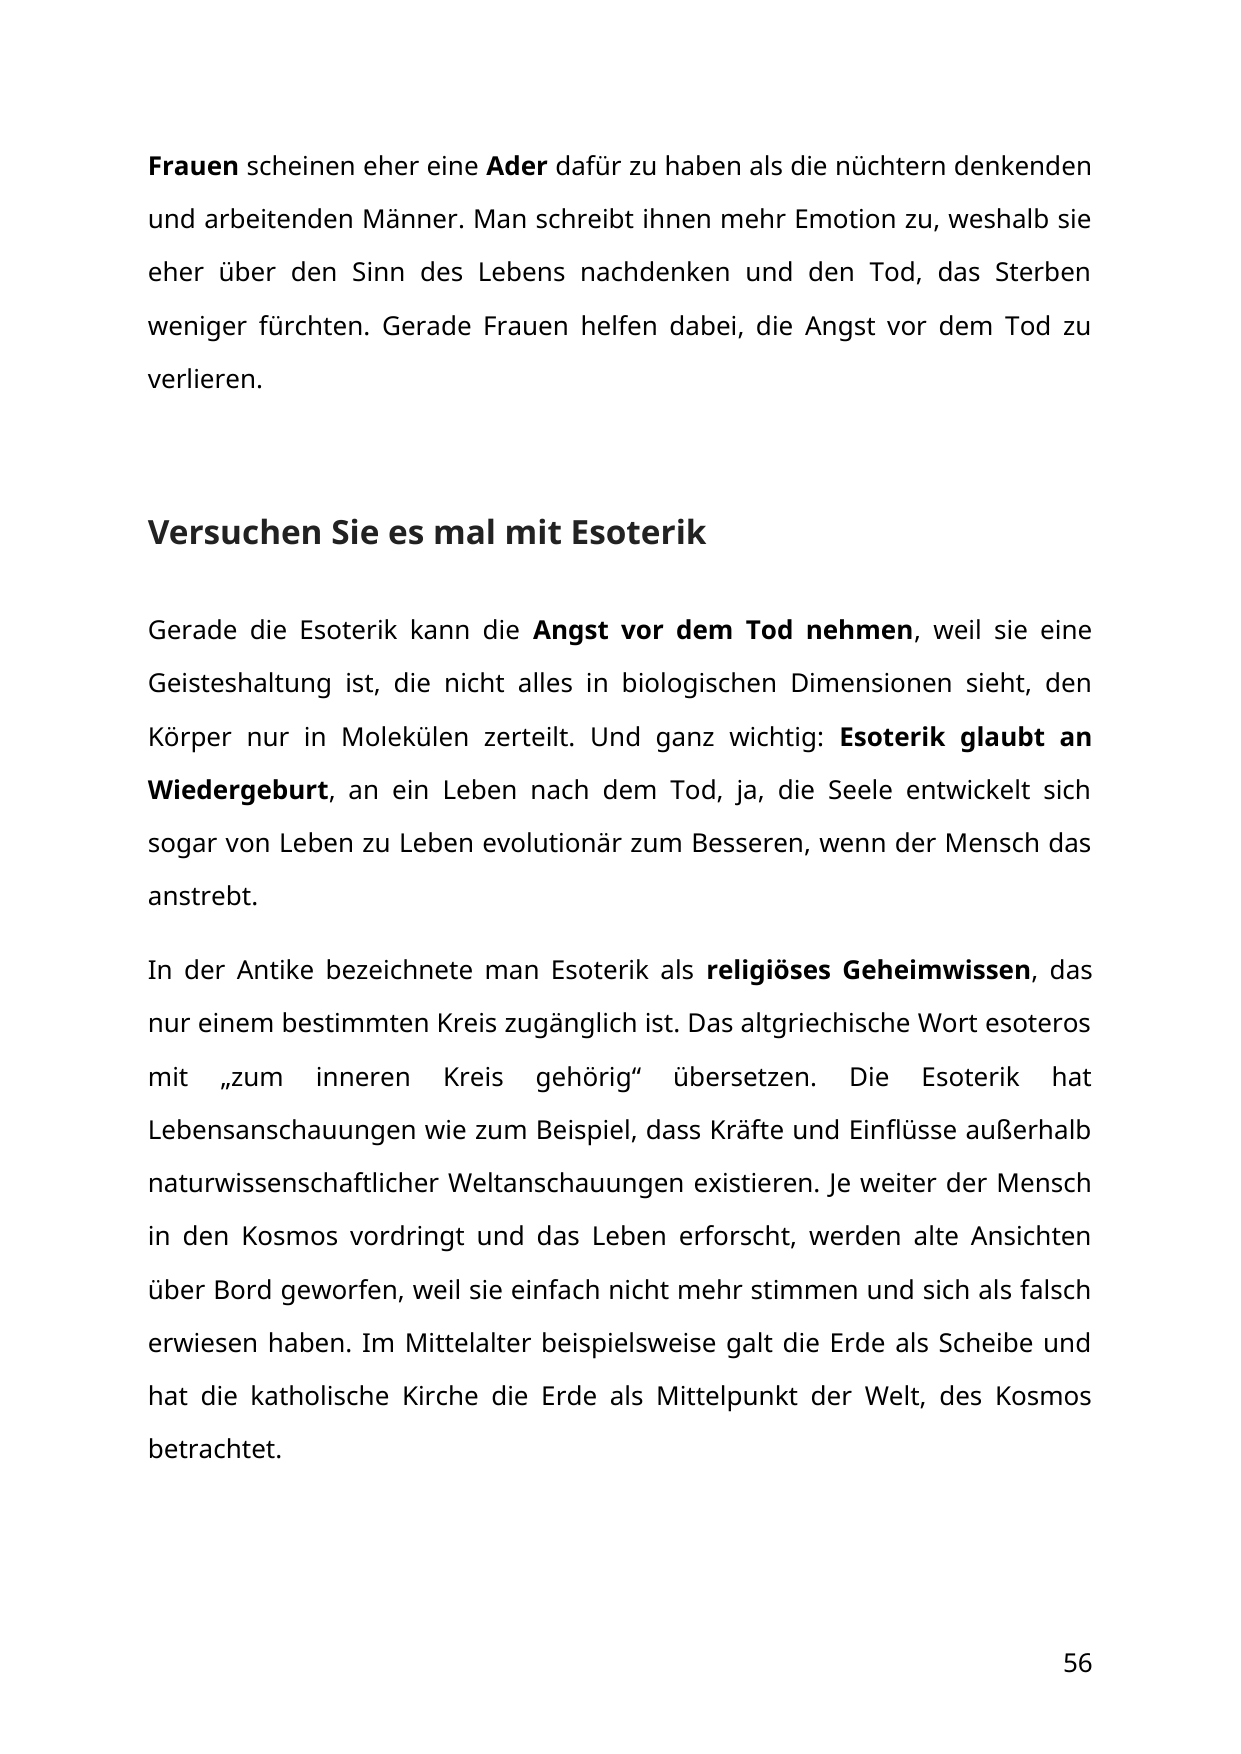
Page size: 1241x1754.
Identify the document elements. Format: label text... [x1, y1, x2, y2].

text Frauen scheinen eher eine Ader dafür zu haben als die nüchtern denkenden und arbeitenden Männer. Man schreibt ihnen mehr Emotion zu, weshalb sie eher über den Sinn des Lebens nachdenken und den Tod, das Sterben weniger fürchten. Gerade Frauen helfen dabei, die Angst vor dem Tod zu verlieren. [148, 148, 1093, 396]
text In der Antike bezeichnete man Esoterik als religiöses Geheimwissen, das nur einem bestimmten Kreis zugänglich ist. Das altgriechische Wort esoteros mit „zum inneren Kreis gehörig“ übersetzen. Die Esoterik hat Lebensanschauungen wie zum Beispiel, dass Kräfte und Einflüsse außerhalb naturwissenschaftlicher Weltanschauungen existieren. Je weiter der Mensch in den Kosmos vordringt und das Leben erforscht, werden alte Ansichten über Bord geworfen, weil sie einfach nicht mehr stimmen und sich als falsch erwiesen haben. Im Mittelalter beispielsweise galt die Erde als Scheibe und hat die katholische Kirche die Erde als Mittelpunkt der Welt, des Kosmos betrachtet. [148, 952, 1093, 1466]
text Gerade die Esoterik kann die Angst vor dem Tod nehmen, weil sie eine Geisteshaltung ist, die nicht alles in biologischen Dimensionen sieht, den Körper nur in Molekülen zerteilt. Und ganz wichtig: Esoterik glaubt an Wiedergeburt, an ein Leben nach dem Tod, ja, die Seele entwickelt sich sogar von Leben zu Leben evolutionär zum Besseren, wenn der Mensch das anstrebt. [148, 612, 1093, 913]
subtitle Versuchen Sie es mal mit Esoterik [148, 509, 1093, 554]
